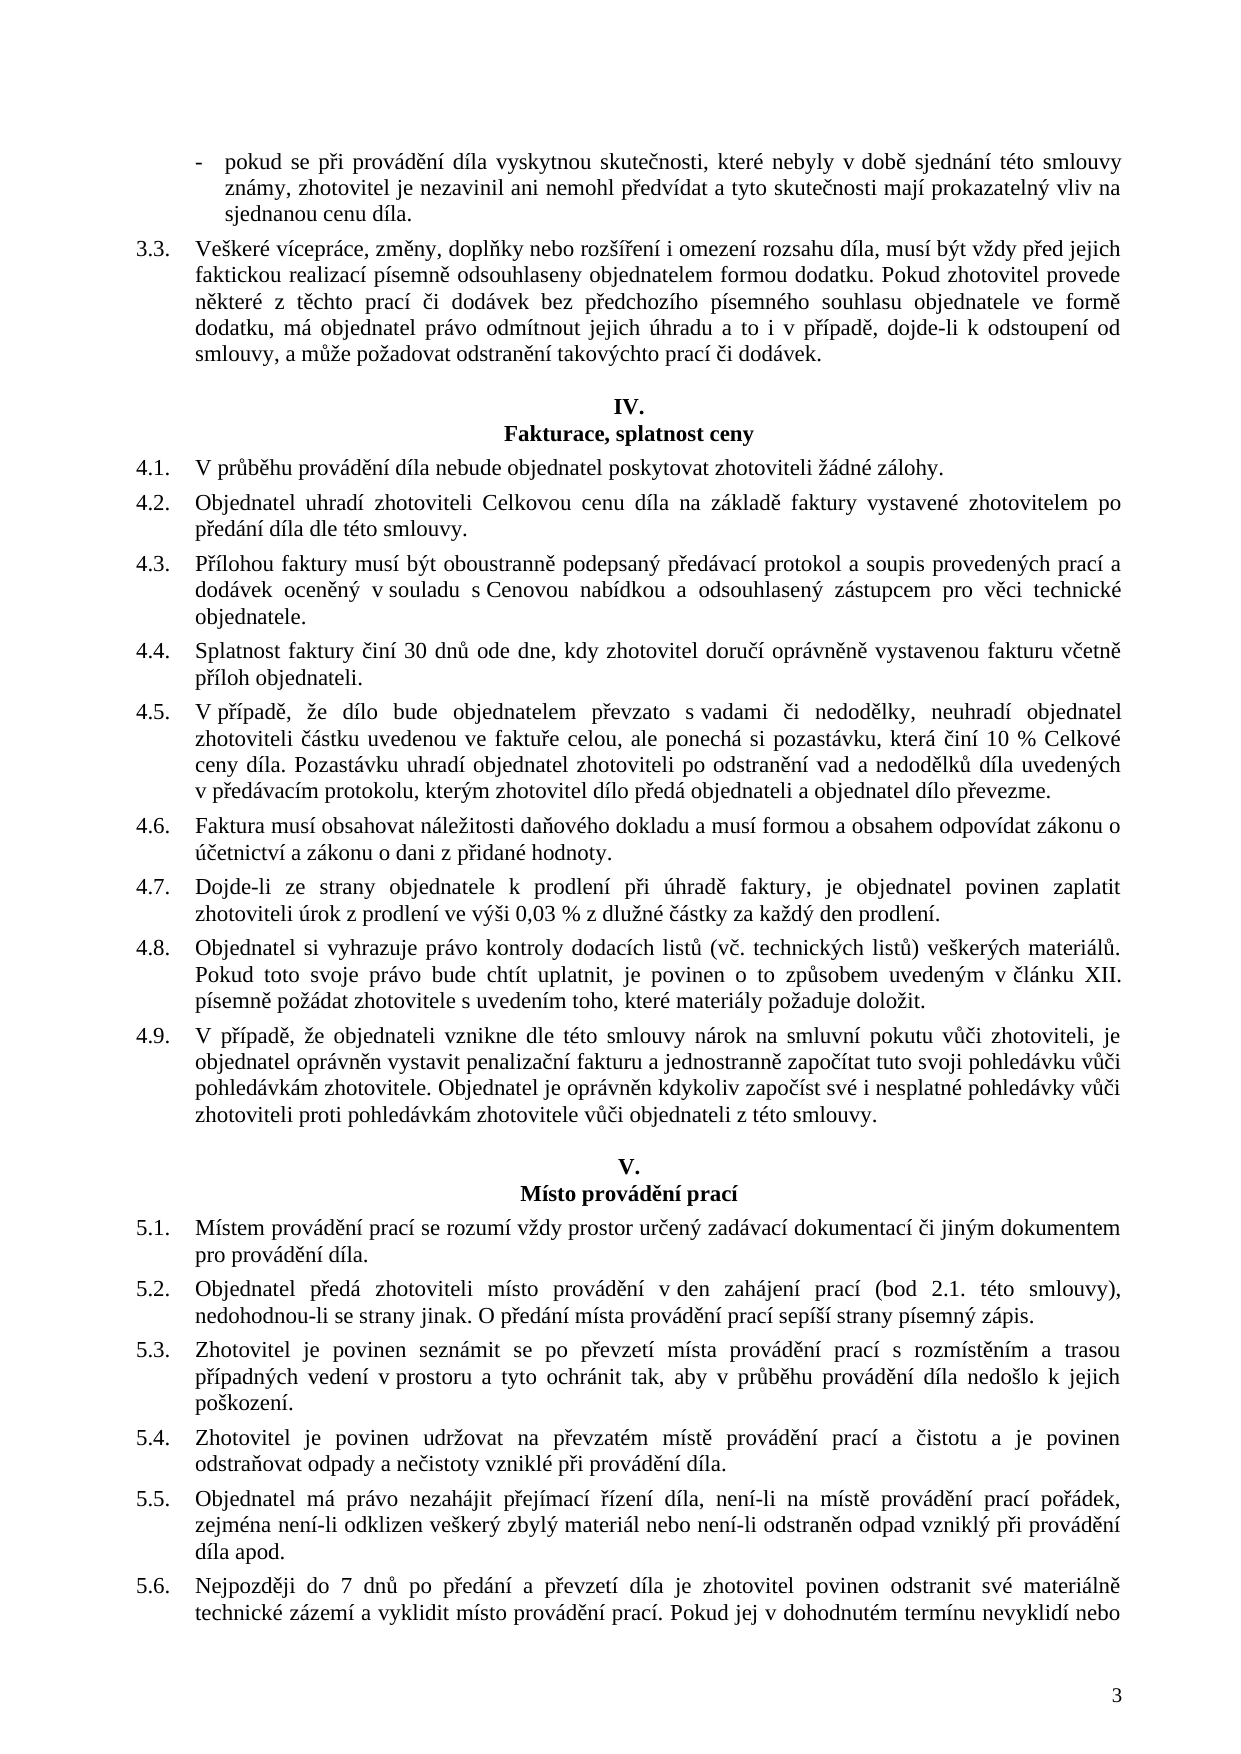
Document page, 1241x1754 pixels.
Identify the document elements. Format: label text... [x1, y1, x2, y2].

list Přílohou faktury musí být oboustranně podepsaný předávací protokol a soupis provedených prací a dodávek oceněný v souladu s Cenovou nabídkou a odsouhlasený zástupcem pro věci technické objednatele. [136, 550, 1122, 629]
list V případě, že objednateli vznikne dle této smlouvy nárok na smluvní pokutu vůči zhotoviteli, je objednatel oprávněn vystavit penalizační fakturu a jednostranně započítat tuto svoji pohledávku vůči pohledávkám zhotovitele. Objednatel je oprávněn kdykoliv započíst své i nesplatné pohledávky vůči zhotoviteli proti pohledávkám zhotovitele vůči objednateli z této smlouvy. [136, 1022, 1122, 1127]
list Faktura musí obsahovat náležitosti daňového dokladu a musí formou a obsahem odpovídat zákonu o účetnictví a zákonu o dani z přidané hodnoty. [136, 812, 1122, 865]
list Objednatel předá zhotoviteli místo provádění v den zahájení prací (bod 2.1. této smlouvy), nedohodnou-li se strany jinak. O předání místa provádění prací sepíší strany písemný zápis. [136, 1276, 1122, 1328]
list Zhotovitel je povinen udržovat na převzatém místě provádění prací a čistotu a je povinen odstraňovat odpady a nečistoty vzniklé při provádění díla. [136, 1424, 1122, 1477]
list Veškeré vícepráce, změny, doplňky nebo rozšíření i omezení rozsahu díla, musí být vždy před jejich faktickou realizací písemně odsouhlaseny objednatelem formou dodatku. Pokud zhotovitel provede některé z těchto prací či dodávek bez předchozího písemného souhlasu objednatele ve formě dodatku, má objednatel právo odmítnout jejich úhradu a to i v případě, dojde-li k odstoupení od smlouvy, a může požadovat odstranění takovýchto prací či dodávek. [136, 235, 1122, 367]
text V. [136, 1153, 1122, 1180]
list Objednatel si vyhrazuje právo kontroly dodacích listů (vč. technických listů) veškerých materiálů. Pokud toto svoje právo bude chtít uplatnit, je povinen o to způsobem uvedeným v článku XII. písemně požádat zhotovitele s uvedením toho, které materiály požaduje doložit. [136, 934, 1122, 1013]
list Dojde-li ze strany objednatele k prodlení při úhradě faktury, je objednatel povinen zaplatit zhotoviteli úrok z prodlení ve výši 0,03 % z dlužné částky za každý den prodlení. [136, 873, 1122, 926]
list pokud se při provádění díla vyskytnou skutečnosti, které nebyly v době sjednání této smlouvy známy, zhotovitel je nezavinil ani nemohl předvídat a tyto skutečnosti mají prokazatelný vliv na sjednanou cenu díla. [195, 148, 1122, 227]
text Místo provádění prací [136, 1180, 1122, 1206]
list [136, 1572, 1122, 1625]
text Fakturace, splatnost ceny [136, 419, 1122, 446]
text IV. [136, 393, 1122, 419]
list Objednatel uhradí zhotoviteli Celkovou cenu díla na základě faktury vystavené zhotovitelem po předání díla dle této smlouvy. [136, 489, 1122, 542]
list Objednatel má právo nezahájit přejímací řízení díla, není-li na místě provádění prací pořádek, zejména není-li odklizen veškerý zbylý materiál nebo není-li odstraněn odpad vzniklý při provádění díla apod. [136, 1485, 1122, 1564]
list Splatnost faktury činí 30 dnů ode dne, kdy zhotovitel doručí oprávněně vystavenou fakturu včetně příloh objednateli. [136, 637, 1122, 690]
list V průběhu provádění díla nebude objednatel poskytovat zhotoviteli žádné zálohy. [136, 454, 1122, 481]
list V případě, že dílo bude objednatelem převzato s vadami či nedodělky, neuhradí objednatel zhotoviteli částku uvedenou ve faktuře celou, ale ponechá si pozastávku, která činí 10 % Celkové ceny díla. Pozastávku uhradí objednatel zhotoviteli po odstranění vad a nedodělků díla uvedených v předávacím protokolu, kterým zhotovitel dílo předá objednateli a objednatel dílo převezme. [136, 698, 1122, 804]
list Zhotovitel je povinen seznámit se po převzetí místa provádění prací s rozmístěním a trasou případných vedení v prostoru a tyto ochránit tak, aby v průběhu provádění díla nedošlo k jejich poškození. [136, 1337, 1122, 1416]
list Místem provádění prací se rozumí vždy prostor určený zadávací dokumentací či jiným dokumentem pro provádění díla. [136, 1214, 1122, 1267]
